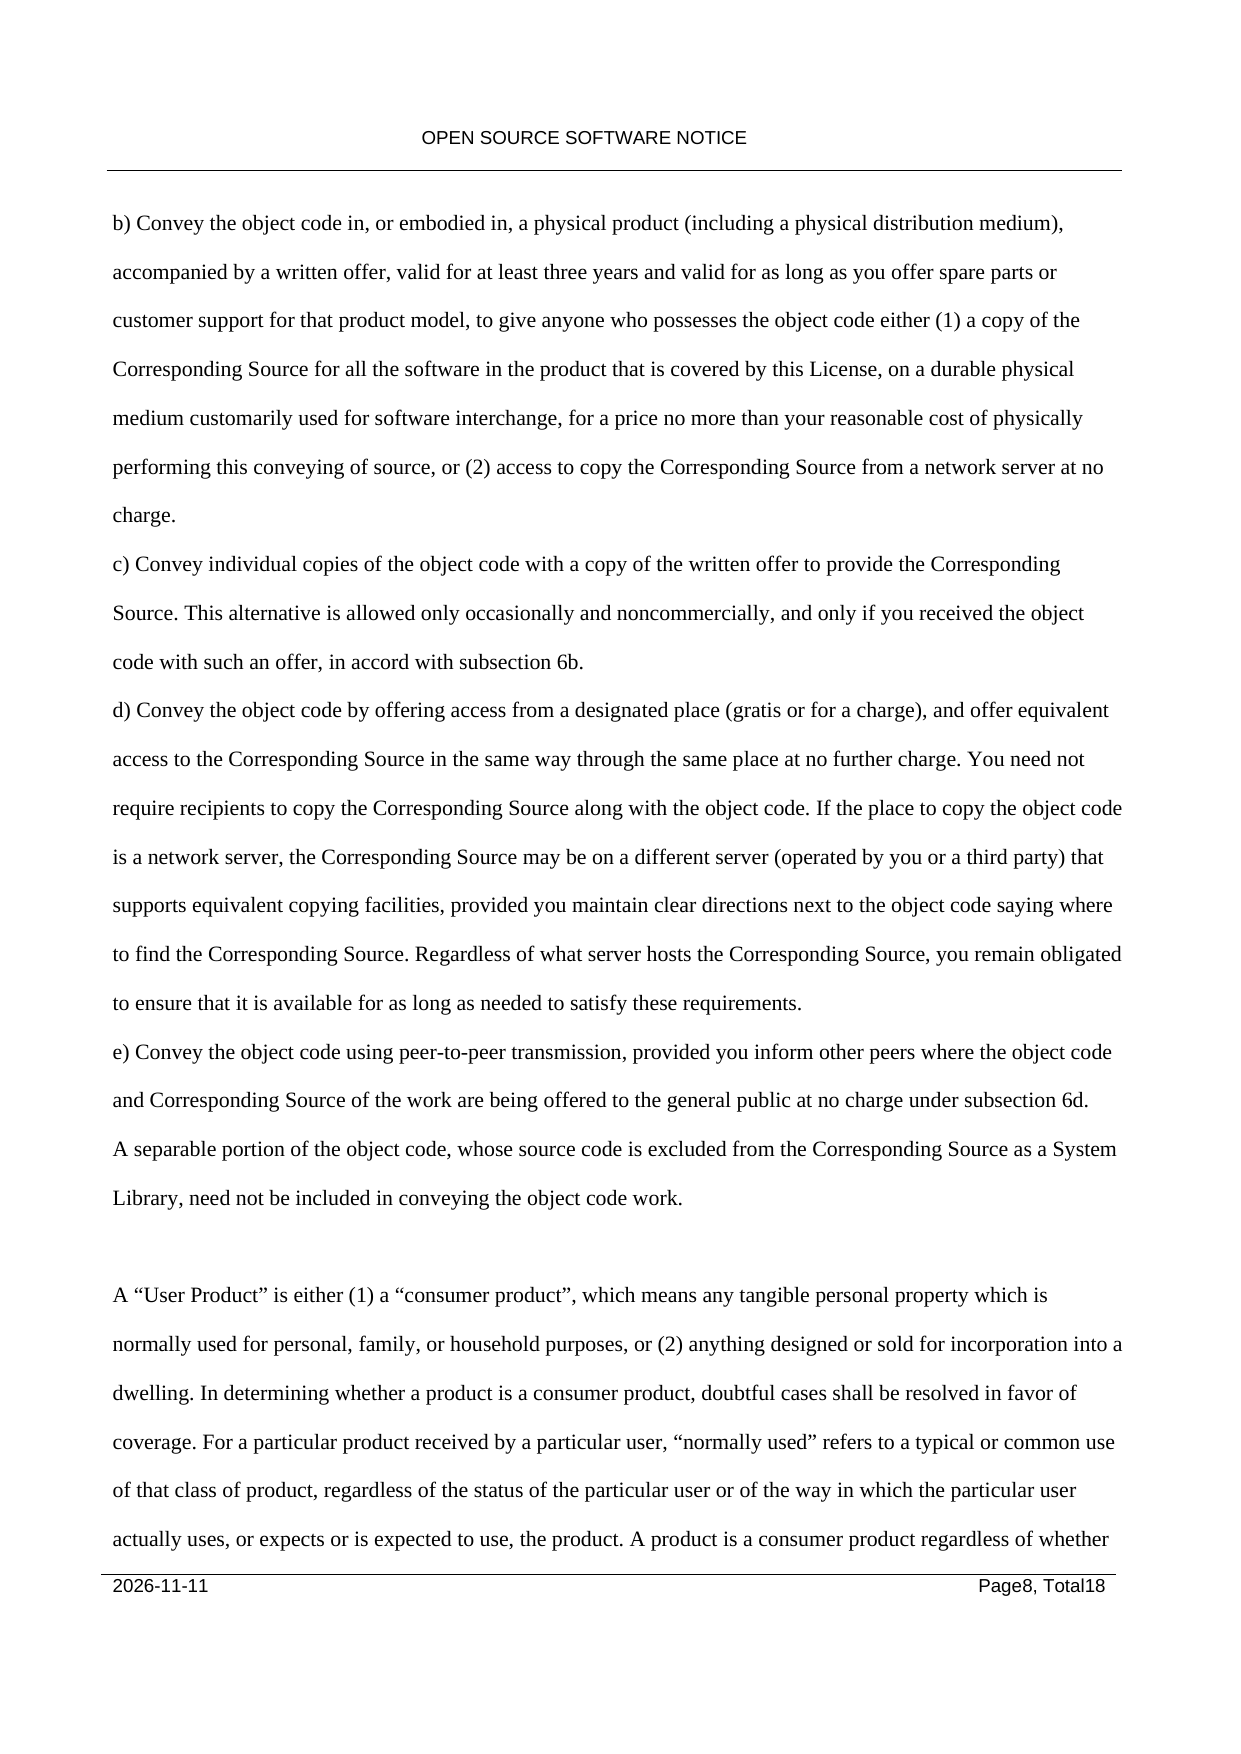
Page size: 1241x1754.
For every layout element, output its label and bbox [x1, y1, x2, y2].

text [112, 206, 1128, 1555]
